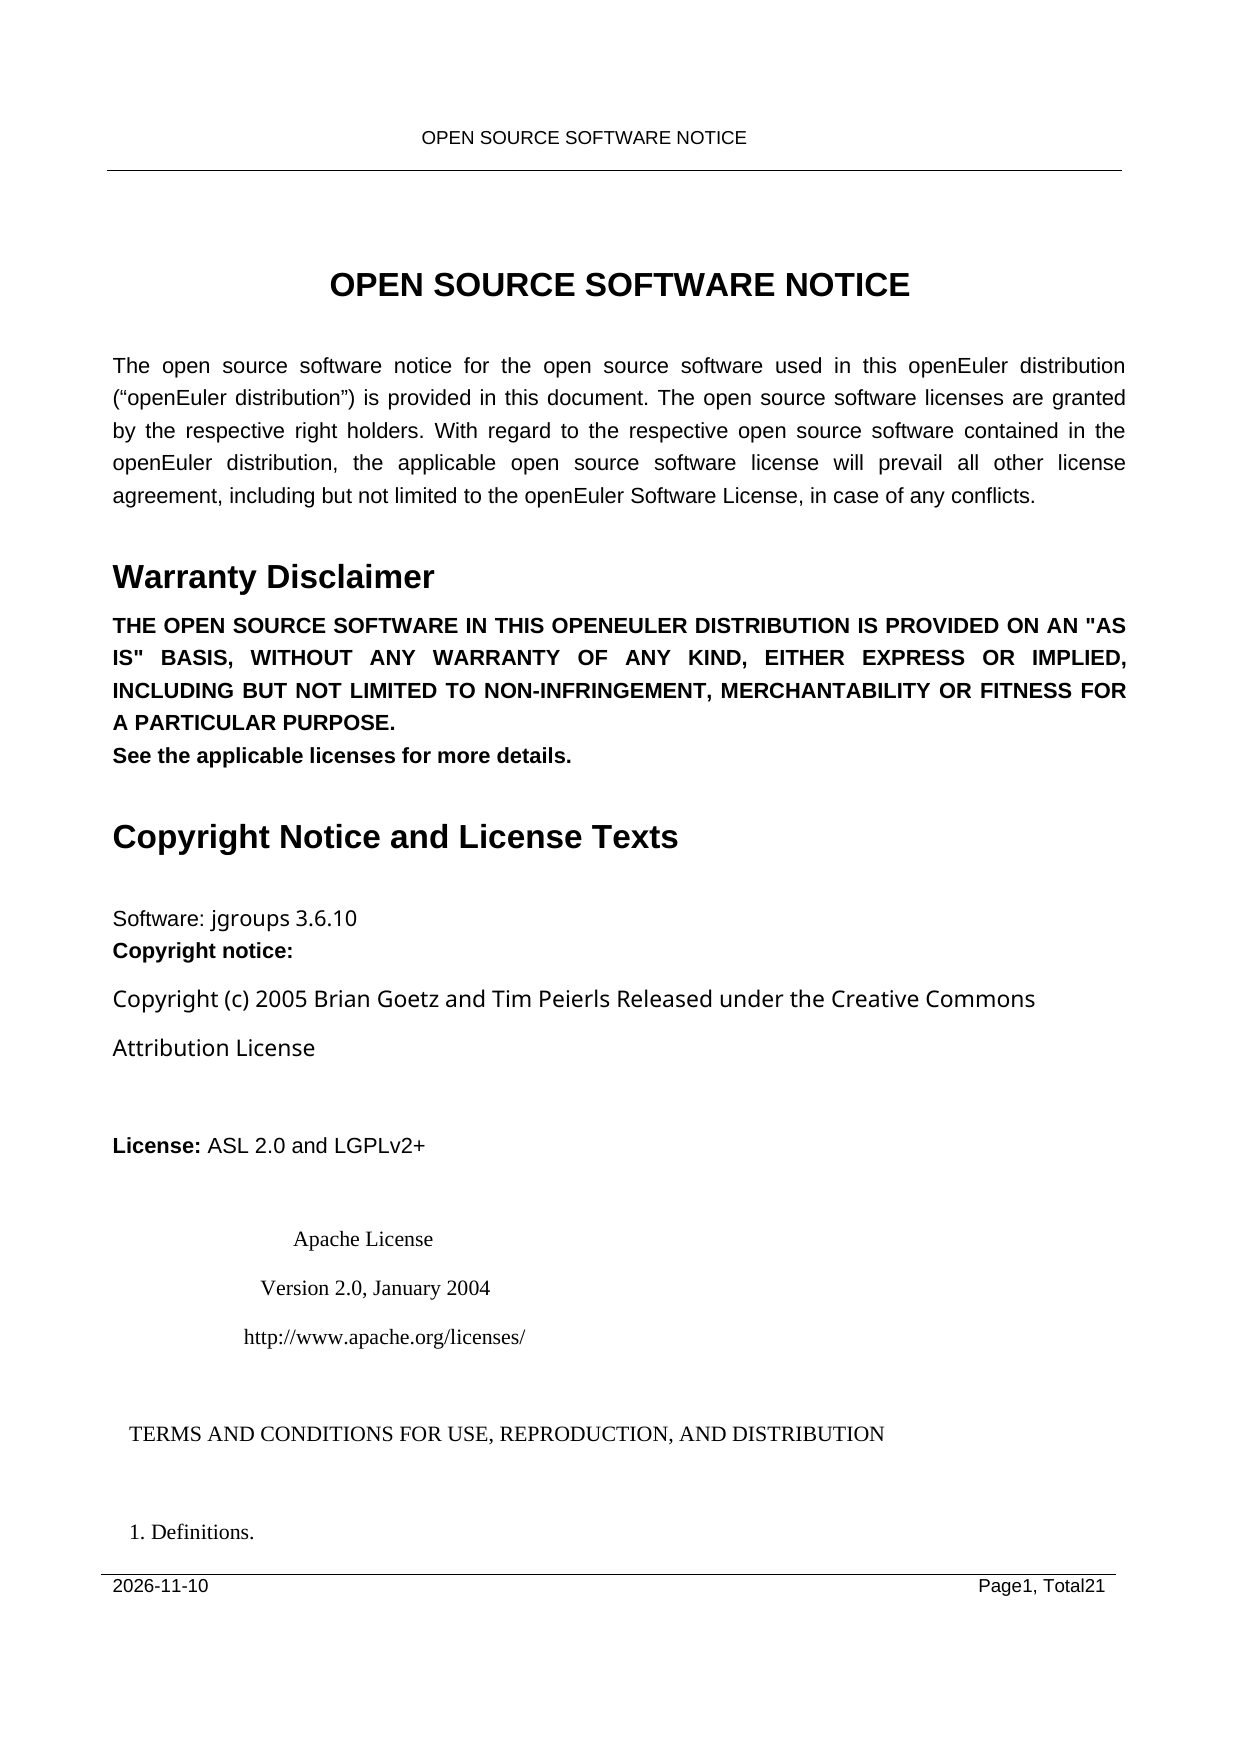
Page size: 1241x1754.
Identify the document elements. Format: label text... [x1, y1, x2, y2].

text Copyright notice: Copyright (c) 2005 Brian Goetz and Tim Peierls Released under the Creative Commons Attribution License [112, 934, 1128, 1113]
text THE OPEN SOURCE SOFTWARE IN THIS OPENEULER DISTRIBUTION IS PROVIDED ON AN "AS IS" BASIS, WITHOUT ANY WARRANTY OF ANY KIND, EITHER EXPRESS OR IMPLIED, INCLUDING BUT NOT LIMITED TO NON-INFRINGEMENT, MERCHANTABILITY OR FITNESS FOR A PARTICULAR PURPOSE. See the applicable licenses for more details. [112, 609, 1128, 771]
text Warranty Disclaimer [112, 544, 1128, 609]
text Software: jgroups 3.6.10 [112, 901, 1128, 934]
text OPEN SOURCE SOFTWARE NOTICE [112, 251, 1128, 316]
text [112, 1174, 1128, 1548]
text Copyright Notice and License Texts [112, 804, 1128, 869]
text License: ASL 2.0 and LGPLv2+ [112, 1129, 1128, 1161]
text The open source software notice for the open source software used in this openEuler distribution (“openEuler distribution”) is provided in this document. The open source software licenses are granted by the respective right holders. With regard to the respective open source software contained in the openEuler distribution, the applicable open source software license will prevail all other license agreement, including but not limited to the openEuler Software License, in case of any conflicts. [112, 349, 1128, 511]
